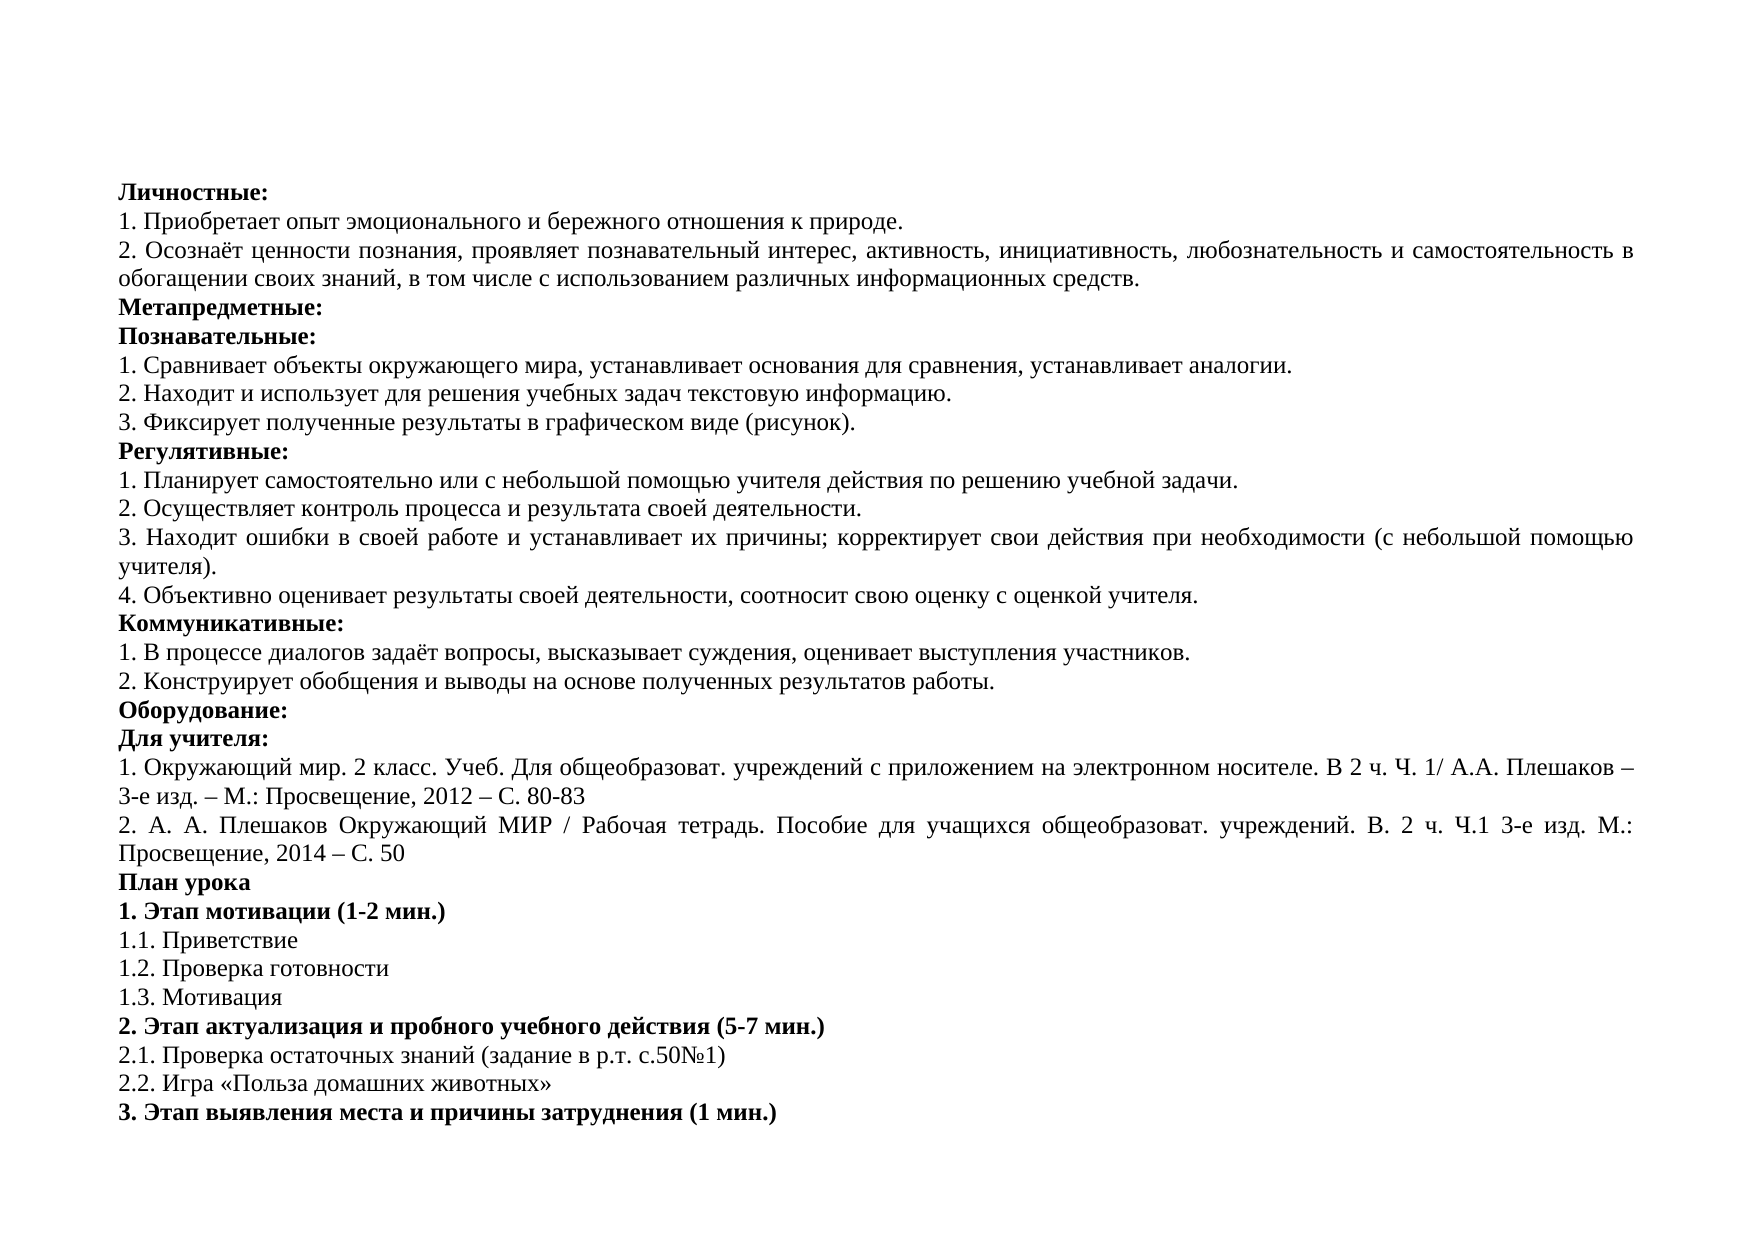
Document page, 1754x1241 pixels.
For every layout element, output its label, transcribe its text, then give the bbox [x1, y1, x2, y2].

text Регулятивные: [118, 436, 1636, 465]
text Познавательные: [118, 321, 1636, 350]
text 1. В процессе диалогов задаёт вопросы, высказывает суждения, оценивает выступления участников. [118, 637, 1636, 666]
text Метапредметные: [118, 292, 1636, 321]
text План урока [118, 867, 1636, 896]
text Для учителя: [118, 723, 1636, 752]
text 1.3. Мотивация [118, 982, 1636, 1011]
text 1. Этап мотивации (1-2 мин.) [118, 896, 1636, 925]
text 3. Этап выявления места и причины затруднения (1 мин.) [118, 1097, 1636, 1126]
text 3. Находит ошибки в своей работе и устанавливает их причины; корректирует свои действия при необходимости (с небольшой помощью учителя). [118, 522, 1636, 580]
text 4. Объективно оценивает результаты своей деятельности, соотносит свою оценку с оценкой учителя. [118, 580, 1636, 608]
text Коммуникативные: [118, 608, 1636, 637]
text 1.2. Проверка готовности [118, 953, 1636, 982]
text 1. Планирует самостоятельно или с небольшой помощью учителя действия по решению учебной задачи. [118, 465, 1636, 493]
text 2.1. Проверка остаточных знаний (задание в р.т. с.50№1) [118, 1040, 1636, 1068]
text 1. Приобретает опыт эмоционального и бережного отношения к природе. [118, 206, 1636, 235]
text Оборудование: [118, 695, 1636, 723]
text 2. Конструирует обобщения и выводы на основе полученных результатов работы. [118, 666, 1636, 695]
text 2.2. Игра «Польза домашних животных» [118, 1068, 1636, 1097]
text 2. Осознаёт ценности познания, проявляет познавательный интерес, активность, инициативность, любознательность и самостоятельность в обогащении своих знаний, в том числе с использованием различных информационных средств. [118, 235, 1636, 292]
text 1. Окружающий мир. 2 класс. Учеб. Для общеобразоват. учреждений с приложением на электронном носителе. В 2 ч. Ч. 1/ А.А. Плешаков – 3-е изд. – М.: Просвещение, 2012 – С. 80-83 [118, 752, 1636, 810]
text 2. Осуществляет контроль процесса и результата своей деятельности. [118, 493, 1636, 522]
text 1.1. Приветствие [118, 925, 1636, 953]
text 3. Фиксирует полученные результаты в графическом виде (рисунок). [118, 407, 1636, 436]
text Личностные: [118, 177, 1636, 206]
text 2. Находит и использует для решения учебных задач текстовую информацию. [118, 378, 1636, 407]
text 2. Этап актуализация и пробного учебного действия (5-7 мин.) [118, 1011, 1636, 1040]
text 1. Сравнивает объекты окружающего мира, устанавливает основания для сравнения, устанавливает аналогии. [118, 350, 1636, 378]
text 2. А. А. Плешаков Окружающий МИР / Рабочая тетрадь. Пособие для учащихся общеобразоват. учреждений. В. 2 ч. Ч.1 3-е изд. М.: Просвещение, 2014 – С. 50 [118, 810, 1636, 867]
